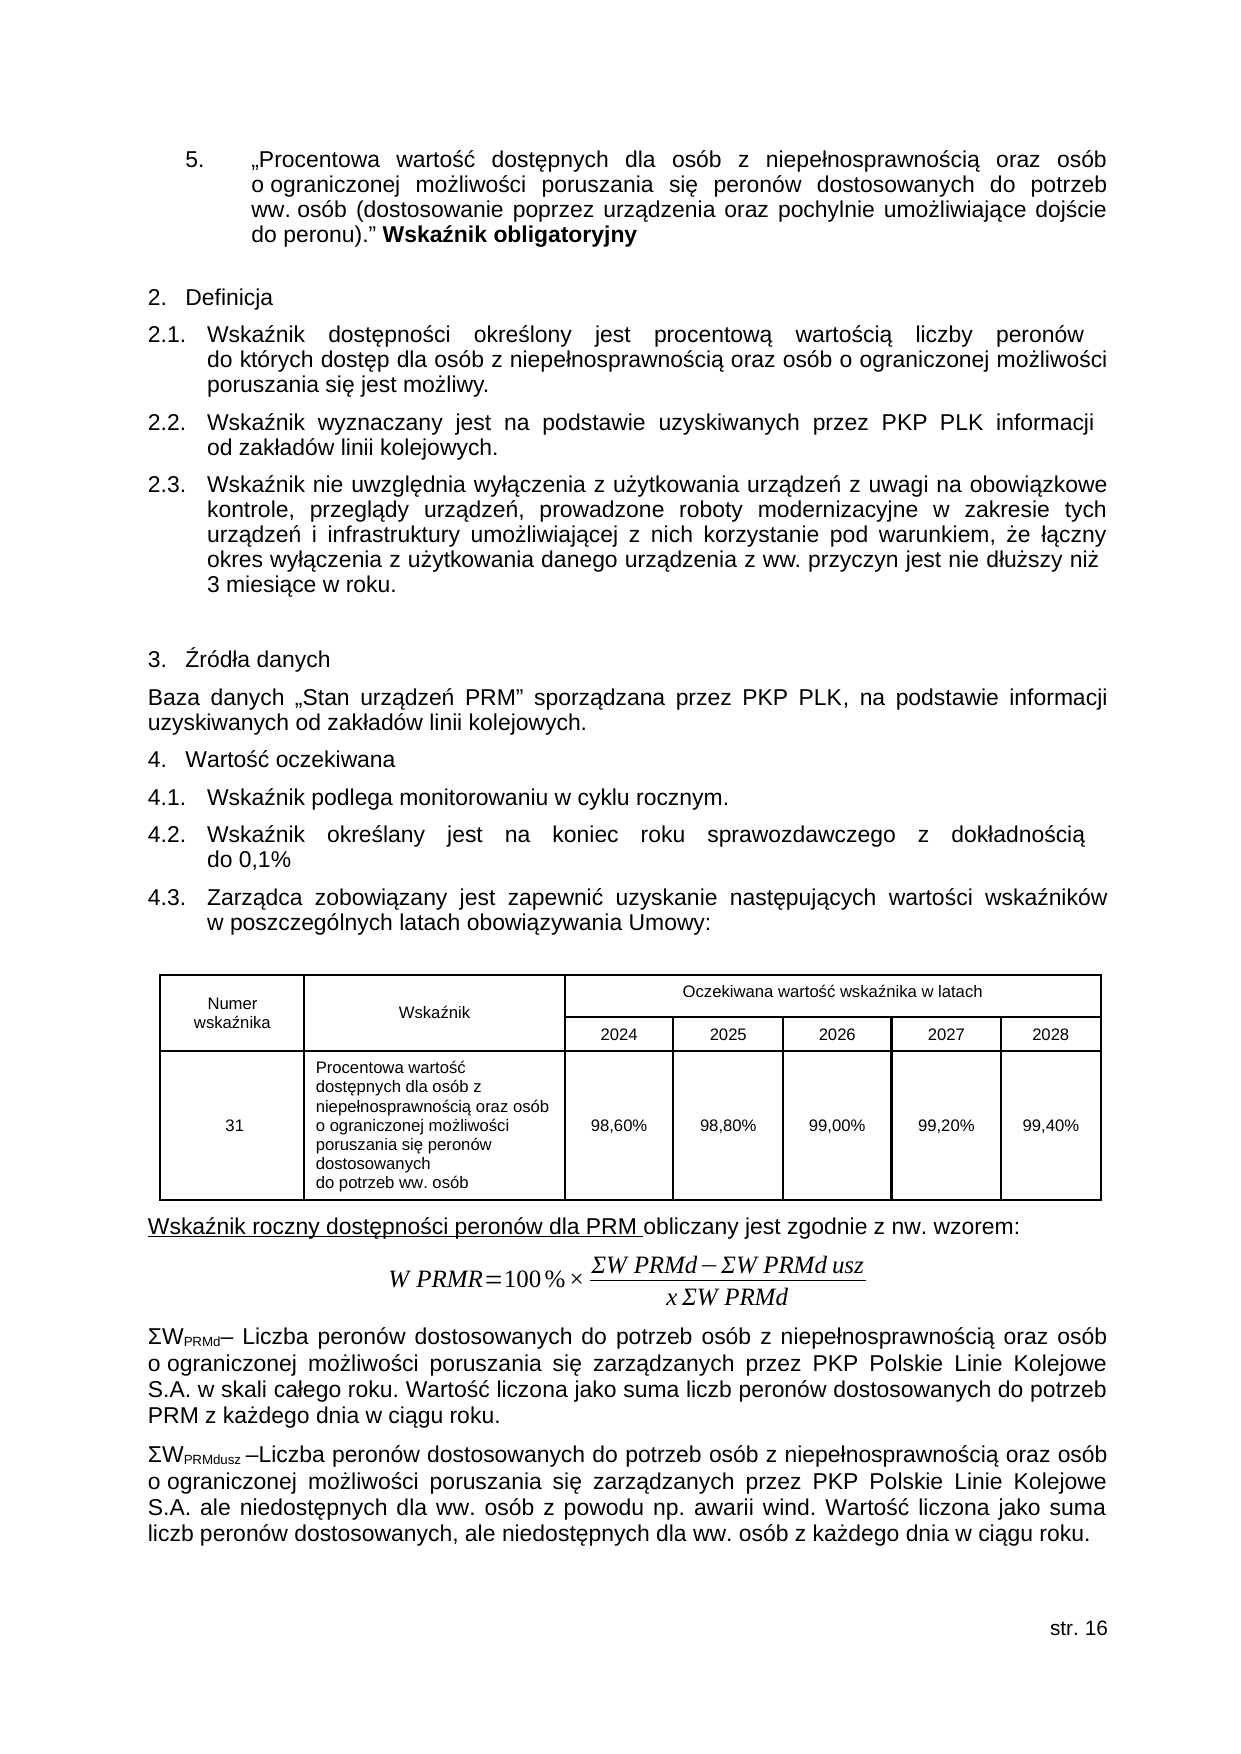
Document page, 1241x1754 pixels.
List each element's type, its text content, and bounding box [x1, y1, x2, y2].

table_cell 99,20% [893, 1052, 1000, 1198]
list Wskaźnik nie uwzględnia wyłączenia z użytkowania urządzeń z uwagi na obowiązkowe kontrole, przeglądy urządzeń, prowadzone roboty modernizacyjne w zakresie tych urządzeń i infrastruktury umożliwiającej z nich korzystanie pod warunkiem, że łączny okres wyłączenia z użytkowania danego urządzenia z ww. przyczyn jest nie dłuższy niż 3 miesiące w roku. [148, 473, 1107, 598]
table_cell 98,60% [566, 1052, 672, 1198]
list Źródła danych [148, 648, 1107, 673]
table_cell 99,00% [784, 1052, 890, 1198]
table_header Oczekiwana wartość wskaźnika w latach [566, 976, 1100, 1016]
text Wskaźnik roczny dostępności peronów dla PRM obliczany jest zgodnie z nw. wzorem: [148, 1213, 1107, 1239]
list Wskaźnik określany jest na koniec roku sprawozdawczego z dokładnością do 0,1% [148, 823, 1107, 873]
list Zarządca zobowiązany jest zapewnić uzyskanie następujących wartości wskaźników w poszczególnych latach obowiązywania Umowy: [148, 885, 1107, 935]
table_cell Procentowa wartość dostępnych dla osób z niepełnosprawnością oraz osób o ograniczonej możliwości poruszania się peronów dostosowanych do potrzeb ww. osób [305, 1052, 564, 1198]
list „Procentowa wartość dostępnych dla osób z niepełnosprawnością oraz osób o ograniczonej możliwości poruszania się peronów dostosowanych do potrzeb ww. osób (dostosowanie poprzez urządzenia oraz pochylnie umożliwiające dojście do peronu).” Wskaźnik obligatoryjny [185, 148, 1107, 248]
table_cell 2027 [893, 1018, 1000, 1050]
table_cell 31 [161, 1052, 303, 1198]
list Wskaźnik dostępności określony jest procentową wartością liczby peronów do których dostęp dla osób z niepełnosprawnością oraz osób o ograniczonej możliwości poruszania się jest możliwy. [148, 323, 1107, 398]
text ƩWPRMdusz –Liczba peronów dostosowanych do potrzeb osób z niepełnosprawnością oraz osób o ograniczonej możliwości poruszania się zarządzanych przez PKP Polskie Linie Kolejowe S.A. ale niedostępnych dla ww. osób z powodu np. awarii wind. Wartość liczona jako suma liczb peronów dostosowanych, ale niedostępnych dla ww. osób z każdego dnia w ciągu roku. [148, 1441, 1107, 1547]
list Wartość oczekiwana [148, 748, 1107, 773]
list Definicja [148, 285, 1107, 310]
list Baza danych „Stan urządzeń PRM” sporządzana przez PKP PLK, na podstawie informacji uzyskiwanych od zakładów linii kolejowych. [148, 685, 1107, 735]
table_cell 2024 [566, 1018, 672, 1050]
list Wskaźnik podlega monitorowaniu w cyklu rocznym. [148, 785, 1107, 810]
text ƩWPRMd– Liczba peronów dostosowanych do potrzeb osób z niepełnosprawnością oraz osób o ograniczonej możliwości poruszania się zarządzanych przez PKP Polskie Linie Kolejowe S.A. w skali całego roku. Wartość liczona jako suma liczb peronów dostosowanych do potrzeb PRM z każdego dnia w ciągu roku. [148, 1323, 1107, 1429]
table_cell 99,40% [1002, 1052, 1100, 1198]
table_cell 98,80% [674, 1052, 782, 1198]
table_header Wskaźnik [305, 976, 564, 1050]
list Wskaźnik wyznaczany jest na podstawie uzyskiwanych przez PKP PLK informacji od zakładów linii kolejowych. [148, 410, 1107, 460]
table_header Numer wskaźnika [161, 976, 303, 1050]
table_cell 2026 [784, 1018, 890, 1050]
table_cell 2028 [1002, 1018, 1100, 1050]
table_cell 2025 [674, 1018, 782, 1050]
